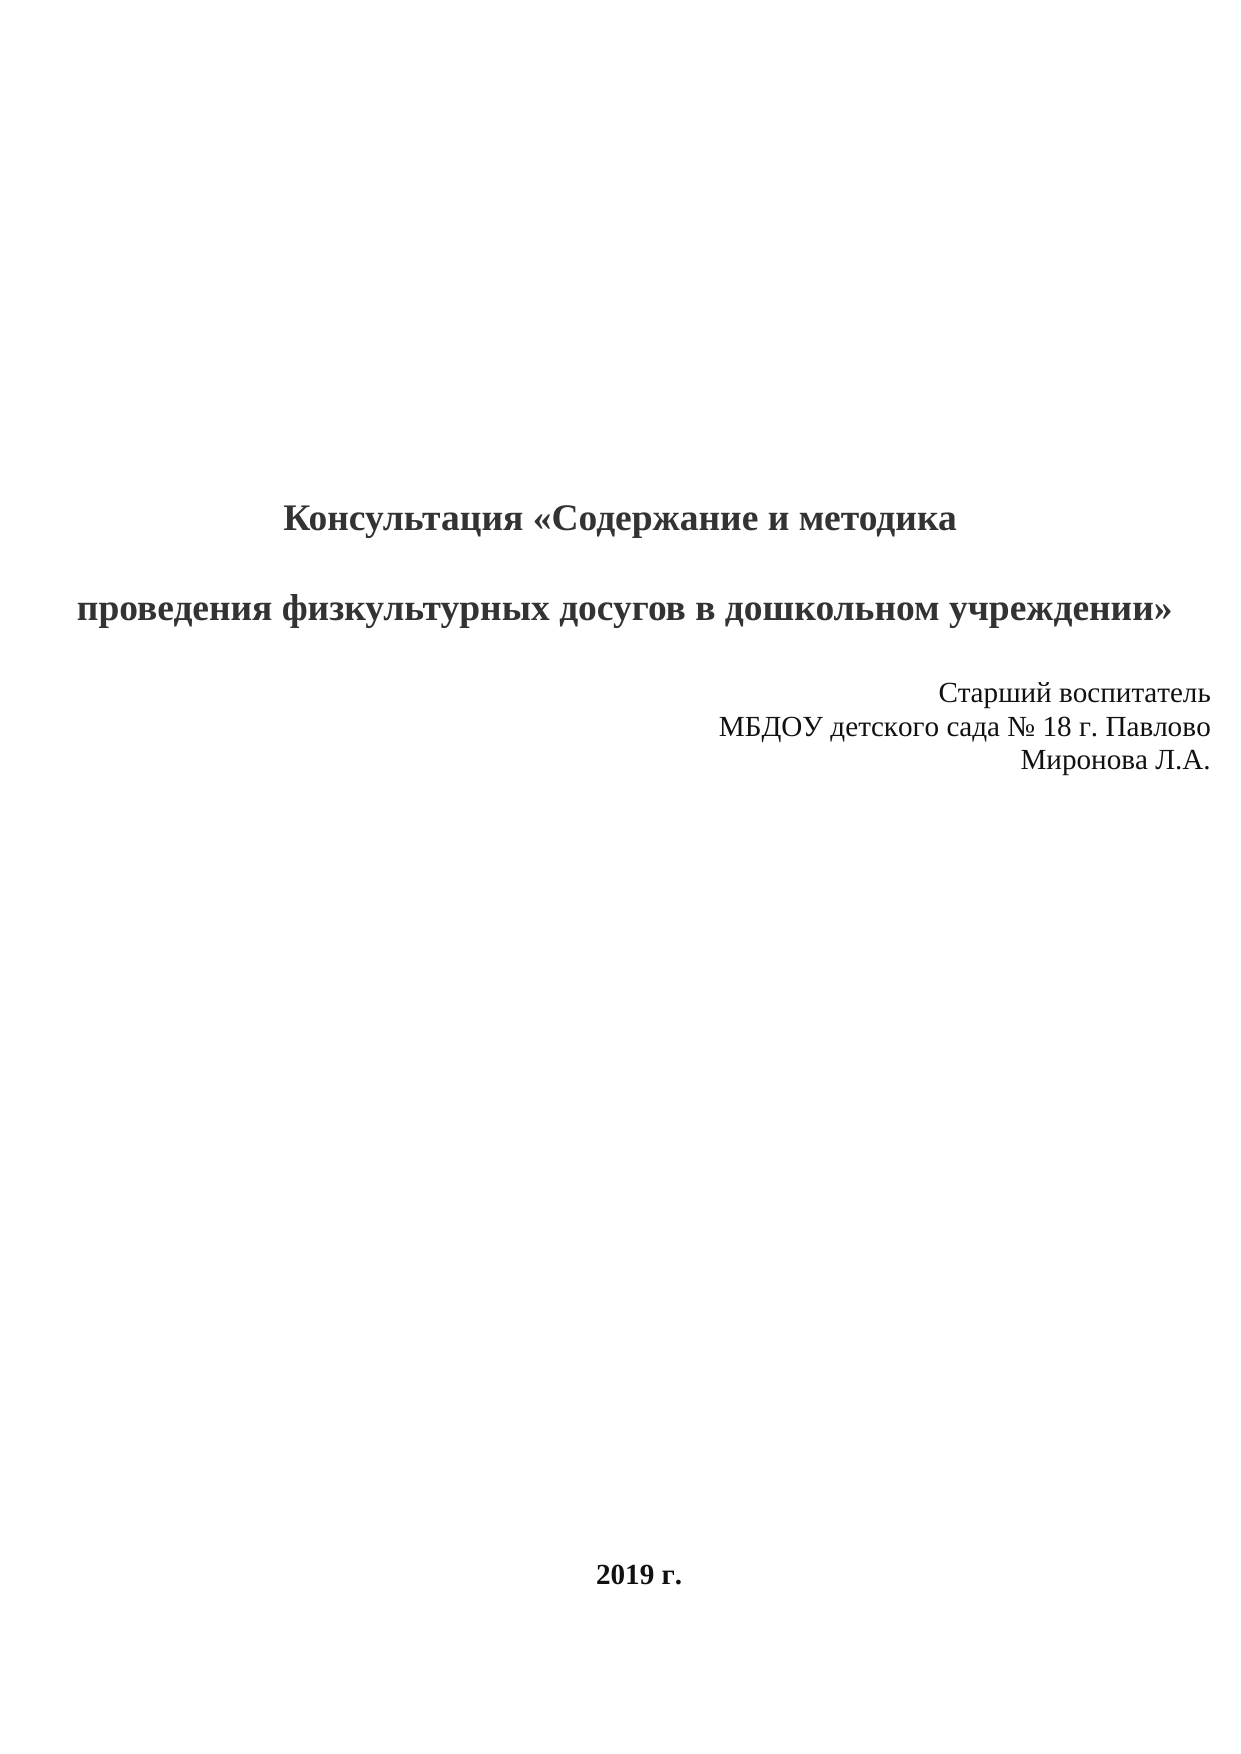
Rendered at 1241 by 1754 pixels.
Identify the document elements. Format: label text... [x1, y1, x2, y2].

text Старший воспитатель [29, 675, 1211, 709]
text МБДОУ детского сада № 18 г. Павлово [29, 709, 1211, 742]
text Консультация «Содержание и методика [29, 495, 1211, 538]
text проведения физкультурных досугов в дошкольном учреждении» [29, 585, 1211, 628]
text 2019 г. [29, 1557, 1211, 1590]
text Миронова Л.А. [29, 742, 1211, 776]
